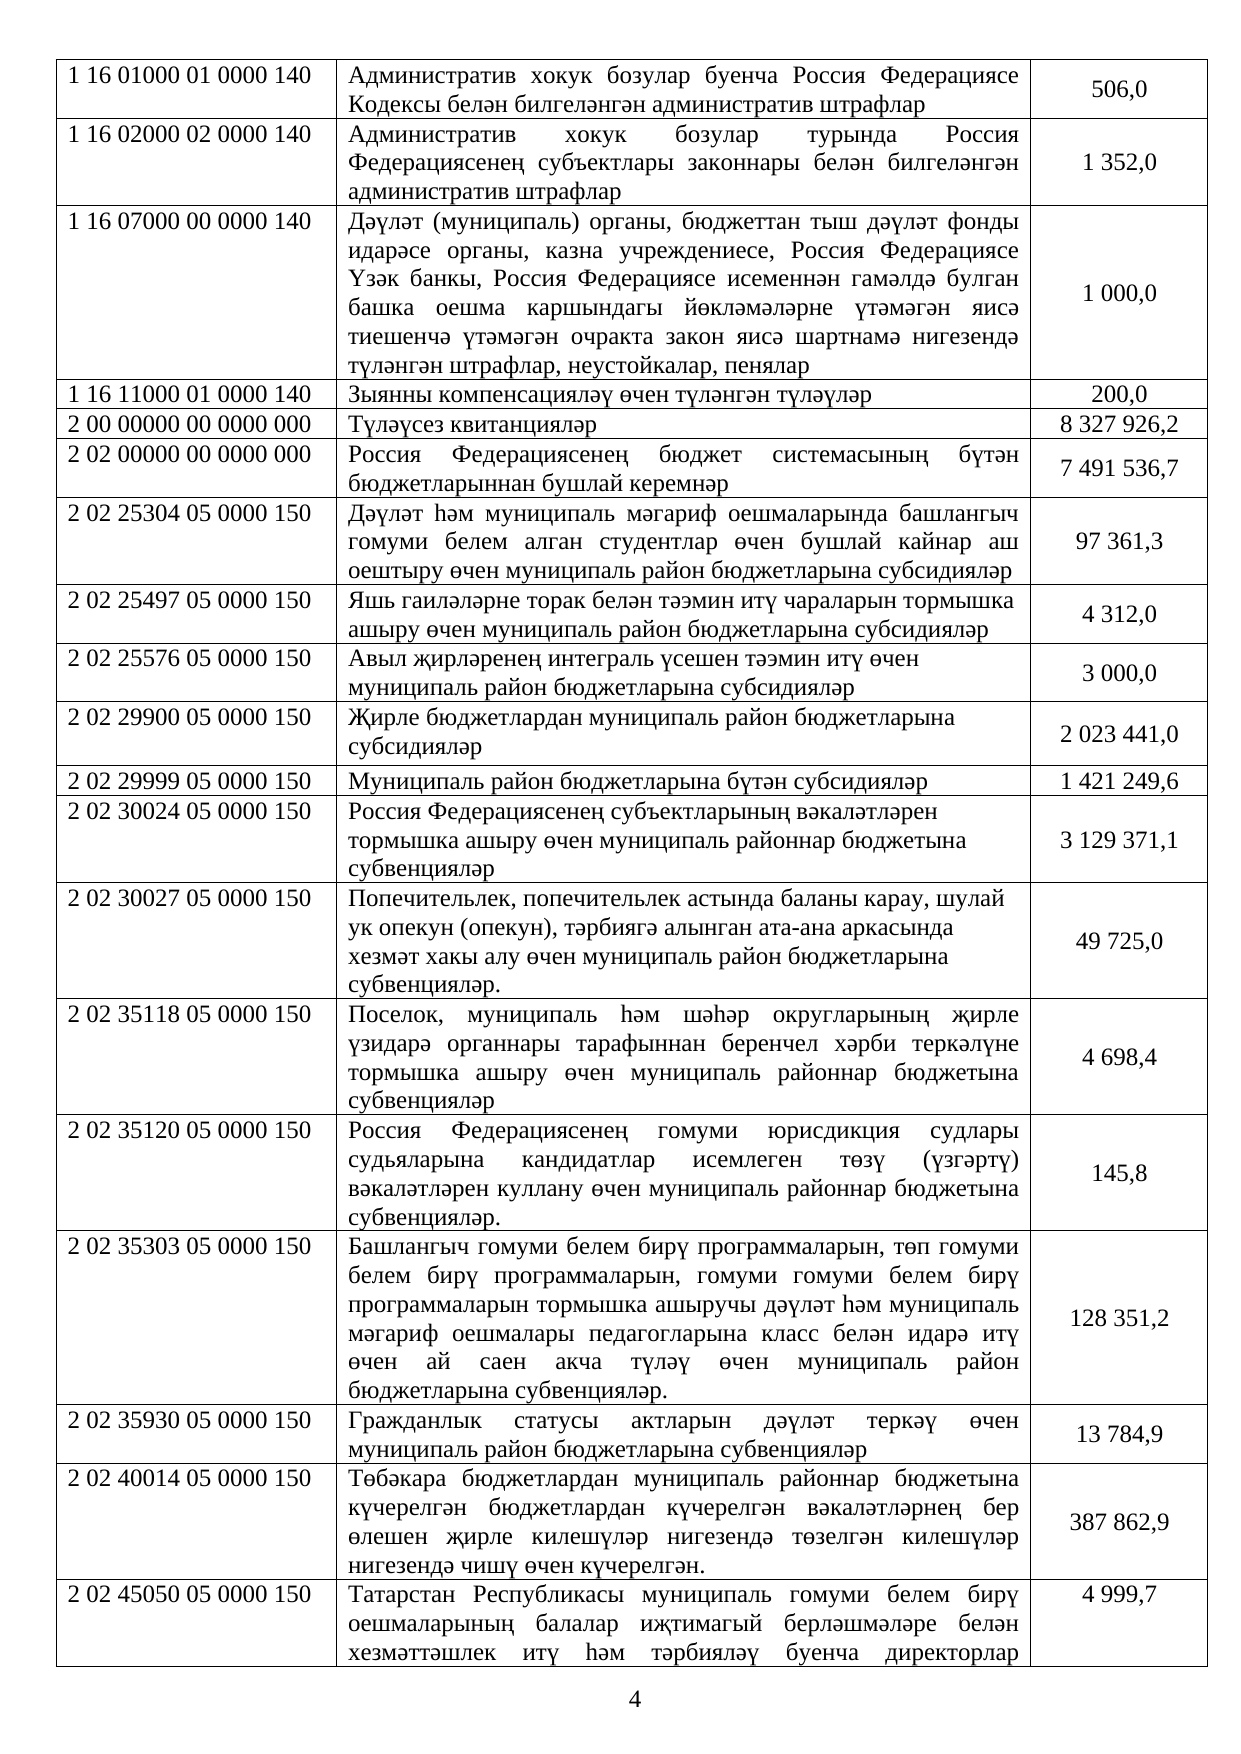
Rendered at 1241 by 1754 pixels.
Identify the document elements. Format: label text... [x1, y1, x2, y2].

table_cell 49 725,0 [1031, 883, 1207, 998]
table_cell Яшь гаиләләрне торак белән тәэмин итү чараларын тормышка ашыру өчен муниципаль район бюджетларына субсидияләр [337, 585, 1030, 642]
table_cell 2 02 29999 05 0000 150 [57, 766, 336, 795]
table_cell 2 02 35303 05 0000 150 [57, 1231, 336, 1404]
table_cell 1 16 02000 02 0000 140 [57, 119, 336, 205]
table_cell 4 312,0 [1031, 585, 1207, 642]
table_cell 2 02 30024 05 0000 150 [57, 796, 336, 882]
table_cell Попечительлек, попечительлек астында баланы карау, шулай ук ​​опекун (опекун), тәрбиягә алынган ата-ана аркасында хезмәт хакы алу өчен муниципаль район бюджетларына субвенцияләр. [337, 883, 1030, 998]
table_cell 2 00 00000 00 0000 000 [57, 409, 336, 438]
table_cell Түләүсез квитанцияләр [337, 409, 1030, 438]
table_cell 506,0 [1031, 60, 1207, 118]
table_cell 200,0 [1031, 380, 1207, 408]
table_cell 2 02 29900 05 0000 150 [57, 702, 336, 765]
table_cell Россия Федерациясенең бюджет системасының бүтән бюджетларыннан бушлай керемнәр [337, 439, 1030, 497]
table_cell 2 02 40014 05 0000 150 [57, 1464, 336, 1578]
table_cell Дәүләт (муниципаль) органы, бюджеттан тыш дәүләт фонды идарәсе органы, казна учреждениесе, Россия Федерациясе Үзәк банкы, Россия Федерациясе исеменнән гамәлдә булган башка оешма каршындагы йөкләмәләрне үтәмәгән яисә тиешенчә үтәмәгән очракта закон яисә шартнамә нигезендә түләнгән штрафлар, неустойкалар, пенялар [337, 206, 1030, 378]
table_cell 4 999,7 [1031, 1580, 1207, 1666]
table_cell 1 16 01000 01 0000 140 [57, 60, 336, 118]
table_cell 2 02 25304 05 0000 150 [57, 498, 336, 584]
table_cell Төбәкара бюджетлардан муниципаль районнар бюджетына күчерелгән бюджетлардан күчерелгән вәкаләтләрнең бер өлешен җирле килешүләр нигезендә төзелгән килешүләр нигезендә чишү өчен күчерелгән. [337, 1464, 1030, 1578]
table_cell 1 000,0 [1031, 206, 1207, 378]
table_cell 128 351,2 [1031, 1231, 1207, 1404]
table_cell Башлангыч гомуми белем бирү программаларын, төп гомуми белем бирү программаларын, гомуми гомуми белем бирү программаларын тормышка ашыручы дәүләт һәм муниципаль мәгариф оешмалары педагогларына класс белән идарә итү өчен ай саен акча түләү өчен муниципаль район бюджетларына субвенцияләр. [337, 1231, 1030, 1404]
table_cell Җирле бюджетлардан муниципаль район бюджетларына субсидияләр [337, 702, 1030, 765]
table_cell Административ хокук бозулар турында Россия Федерациясенең субъектлары законнары белән билгеләнгән административ штрафлар [337, 119, 1030, 205]
table_cell Россия Федерациясенең гомуми юрисдикция судлары судьяларына кандидатлар исемлеген төзү (үзгәртү) вәкаләтләрен куллану өчен муниципаль районнар бюджетына субвенцияләр. [337, 1115, 1030, 1230]
table_cell 3 000,0 [1031, 644, 1207, 701]
table_cell 145,8 [1031, 1115, 1207, 1230]
table_cell Гражданлык статусы актларын дәүләт теркәү өчен муниципаль район бюджетларына субвенцияләр [337, 1405, 1030, 1462]
table_cell 2 02 30027 05 0000 150 [57, 883, 336, 998]
table_cell 2 02 35120 05 0000 150 [57, 1115, 336, 1230]
table_cell 1 352,0 [1031, 119, 1207, 205]
table_cell 2 02 35930 05 0000 150 [57, 1405, 336, 1462]
table_cell 8 327 926,2 [1031, 409, 1207, 438]
table_cell 2 023 441,0 [1031, 702, 1207, 765]
table_cell 97 361,3 [1031, 498, 1207, 584]
table_cell 2 02 25497 05 0000 150 [57, 585, 336, 642]
table_cell 13 784,9 [1031, 1405, 1207, 1462]
table_cell 2 02 00000 00 0000 000 [57, 439, 336, 497]
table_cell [57, 1580, 336, 1666]
table_cell Муниципаль район бюджетларына бүтән субсидияләр [337, 766, 1030, 795]
table_cell 3 129 371,1 [1031, 796, 1207, 882]
table_cell 7 491 536,7 [1031, 439, 1207, 497]
table_cell Административ хокук бозулар буенча Россия Федерациясе Кодексы белән билгеләнгән административ штрафлар [337, 60, 1030, 118]
table_cell 387 862,9 [1031, 1464, 1207, 1578]
table_cell Россия Федерациясенең субъектларының вәкаләтләрен тормышка ашыру өчен муниципаль районнар бюджетына субвенцияләр [337, 796, 1030, 882]
table_cell 1 16 11000 01 0000 140 [57, 380, 336, 408]
table_cell Дәүләт һәм муниципаль мәгариф оешмаларында башлангыч гомуми белем алган студентлар өчен бушлай кайнар аш оештыру өчен муниципаль район бюджетларына субсидияләр [337, 498, 1030, 584]
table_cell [337, 1580, 1030, 1666]
table_cell Поселок, муниципаль һәм шәһәр округларының җирле үзидарә органнары тарафыннан беренчел хәрби теркәлүне тормышка ашыру өчен муниципаль районнар бюджетына субвенцияләр [337, 999, 1030, 1114]
table_cell 4 698,4 [1031, 999, 1207, 1114]
table_cell 1 16 07000 00 0000 140 [57, 206, 336, 378]
table_cell 1 421 249,6 [1031, 766, 1207, 795]
table_cell Зыянны компенсацияләү өчен түләнгән түләүләр [337, 380, 1030, 408]
table_cell 2 02 35118 05 0000 150 [57, 999, 336, 1114]
table_cell Авыл җирләренең интеграль үсешен тәэмин итү өчен муниципаль район бюджетларына субсидияләр [337, 644, 1030, 701]
table_cell 2 02 25576 05 0000 150 [57, 644, 336, 701]
